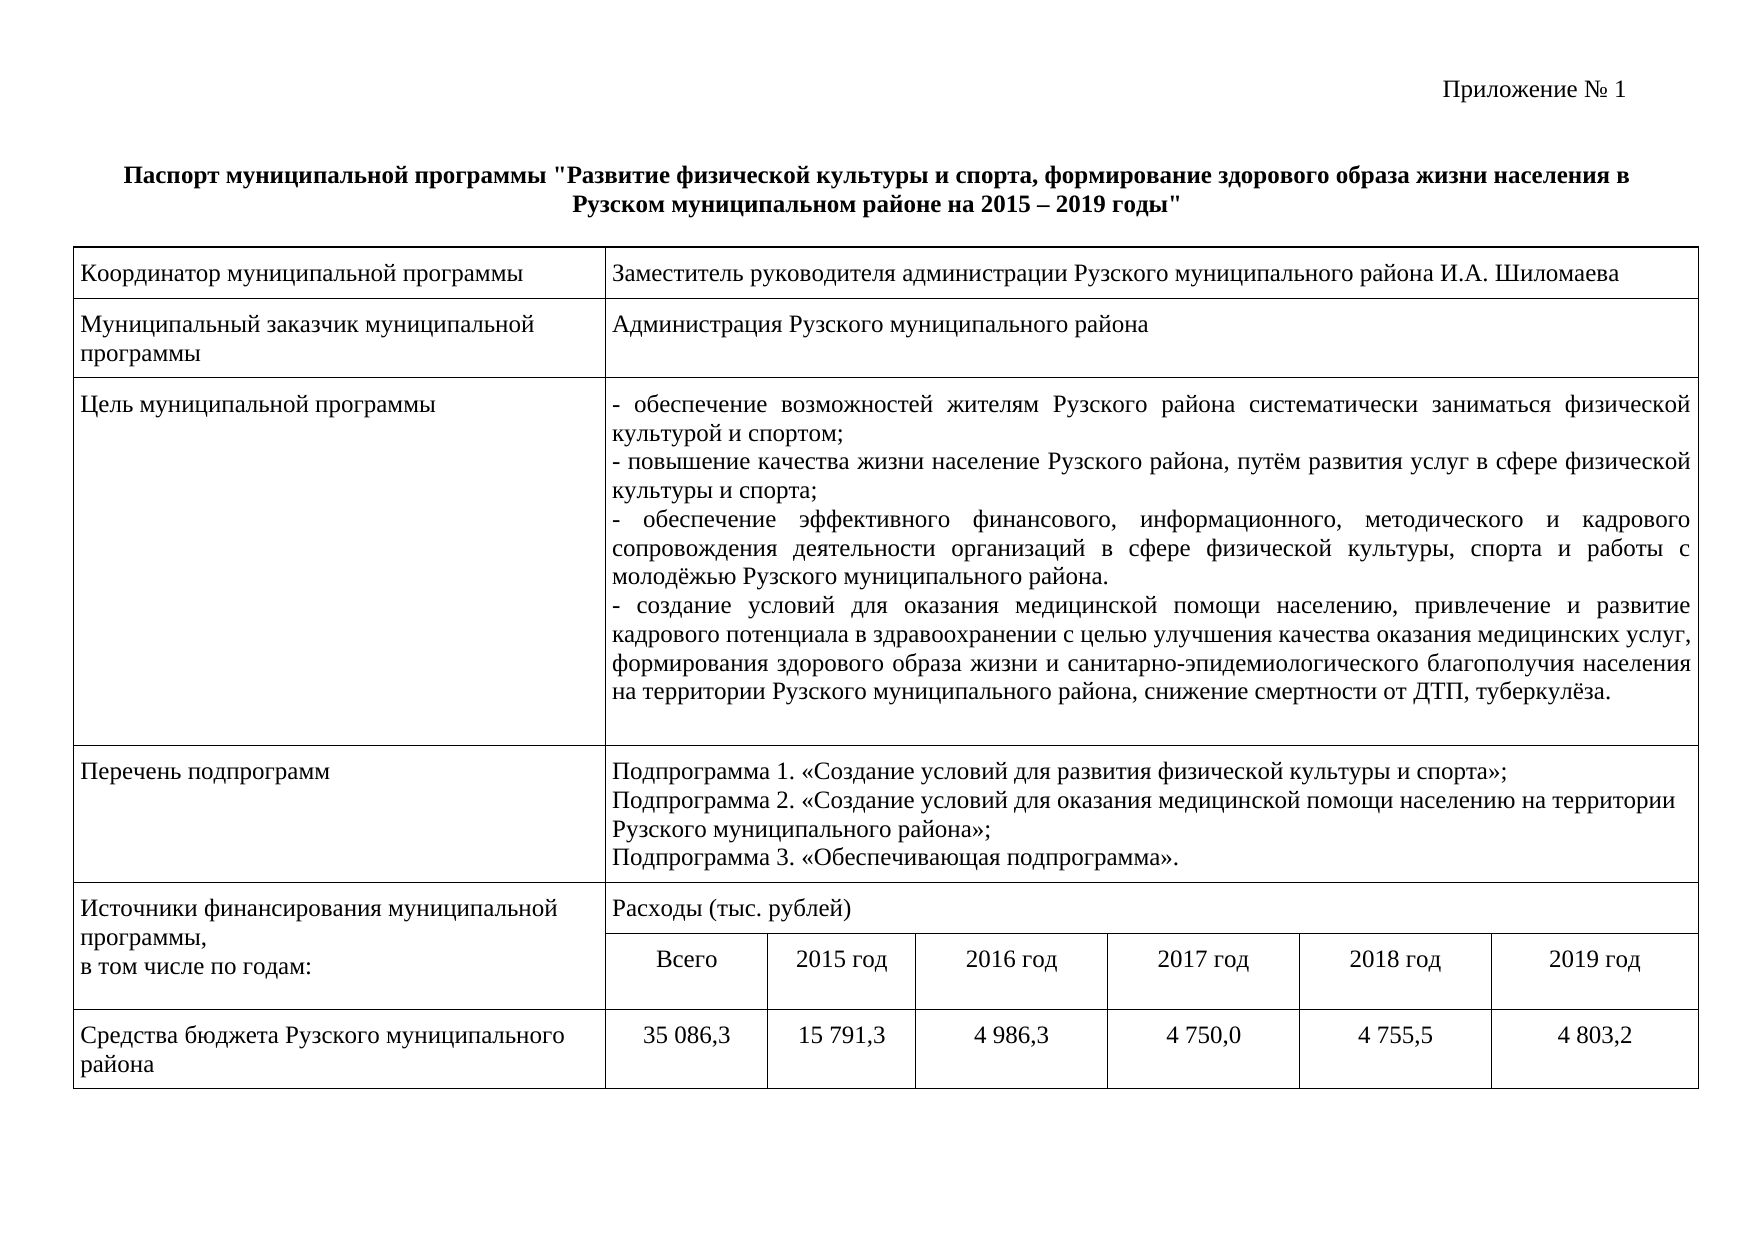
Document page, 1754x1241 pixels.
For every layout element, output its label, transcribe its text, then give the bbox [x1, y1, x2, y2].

table_cell Подпрограмма 1. «Создание условий для развития физической культуры и спорта»; Подпрограмма 2. «Создание условий для оказания медицинской помощи населению на территории Рузского муниципального района»; Подпрограмма 3. «Обеспечивающая подпрограмма». [606, 746, 1698, 882]
table_cell 15 791,3 [768, 1010, 915, 1088]
table_cell Всего [606, 934, 767, 1008]
table_cell 2015 год [768, 934, 915, 1008]
table_cell 2018 год [1300, 934, 1491, 1008]
table_cell 4 750,0 [1108, 1010, 1299, 1088]
table_cell 2019 год [1492, 934, 1698, 1008]
table_cell Цель муниципальной программы [74, 378, 605, 744]
table_cell 4 803,2 [1492, 1010, 1698, 1088]
table_cell 4 755,5 [1300, 1010, 1491, 1088]
table_cell 2017 год [1108, 934, 1299, 1008]
table_cell Расходы (тыс. рублей) [606, 883, 1698, 933]
table_cell 2016 год [916, 934, 1107, 1008]
table_cell 35 086,3 [606, 1010, 767, 1088]
text Паспорт муниципальной программы "Развитие физической культуры и спорта, формирование здорового образа жизни населения в Рузском муниципальном районе на 2015 – 2019 годы" [118, 160, 1636, 218]
table_cell - обеспечение возможностей жителям Рузского района систематически заниматься физической культурой и спортом; - повышение качества жизни население Рузского района, путём развития услуг в сфере физической культуры и спорта; - обеспечение эффективного финансового, информационного, методического и кадрового сопровождения деятельности организаций в сфере физической культуры, спорта и работы с молодёжью Рузского муниципального района. - создание условий для оказания медицинской помощи населению, привлечение и развитие кадрового потенциала в здравоохранении с целью улучшения качества оказания медицинских услуг, формирования здорового образа жизни и санитарно-эпидемиологического благополучия населения на территории Рузского муниципального района, снижение смертности от ДТП, туберкулёза. [606, 378, 1698, 744]
table_header Координатор муниципальной программы [74, 248, 605, 297]
table_cell Муниципальный заказчик муниципальной программы [74, 299, 605, 377]
text Приложение № 1 [1417, 74, 1636, 103]
table_cell 4 986,3 [916, 1010, 1107, 1088]
table_cell Источники финансирования муниципальной программы, в том числе по годам: [74, 883, 605, 1008]
table_header Заместитель руководителя администрации Рузского муниципального района И.А. Шиломаева [606, 248, 1698, 297]
table_cell Перечень подпрограмм [74, 746, 605, 882]
table_cell Администрация Рузского муниципального района [606, 299, 1698, 377]
table_cell Средства бюджета Рузского муниципального района [74, 1010, 605, 1088]
